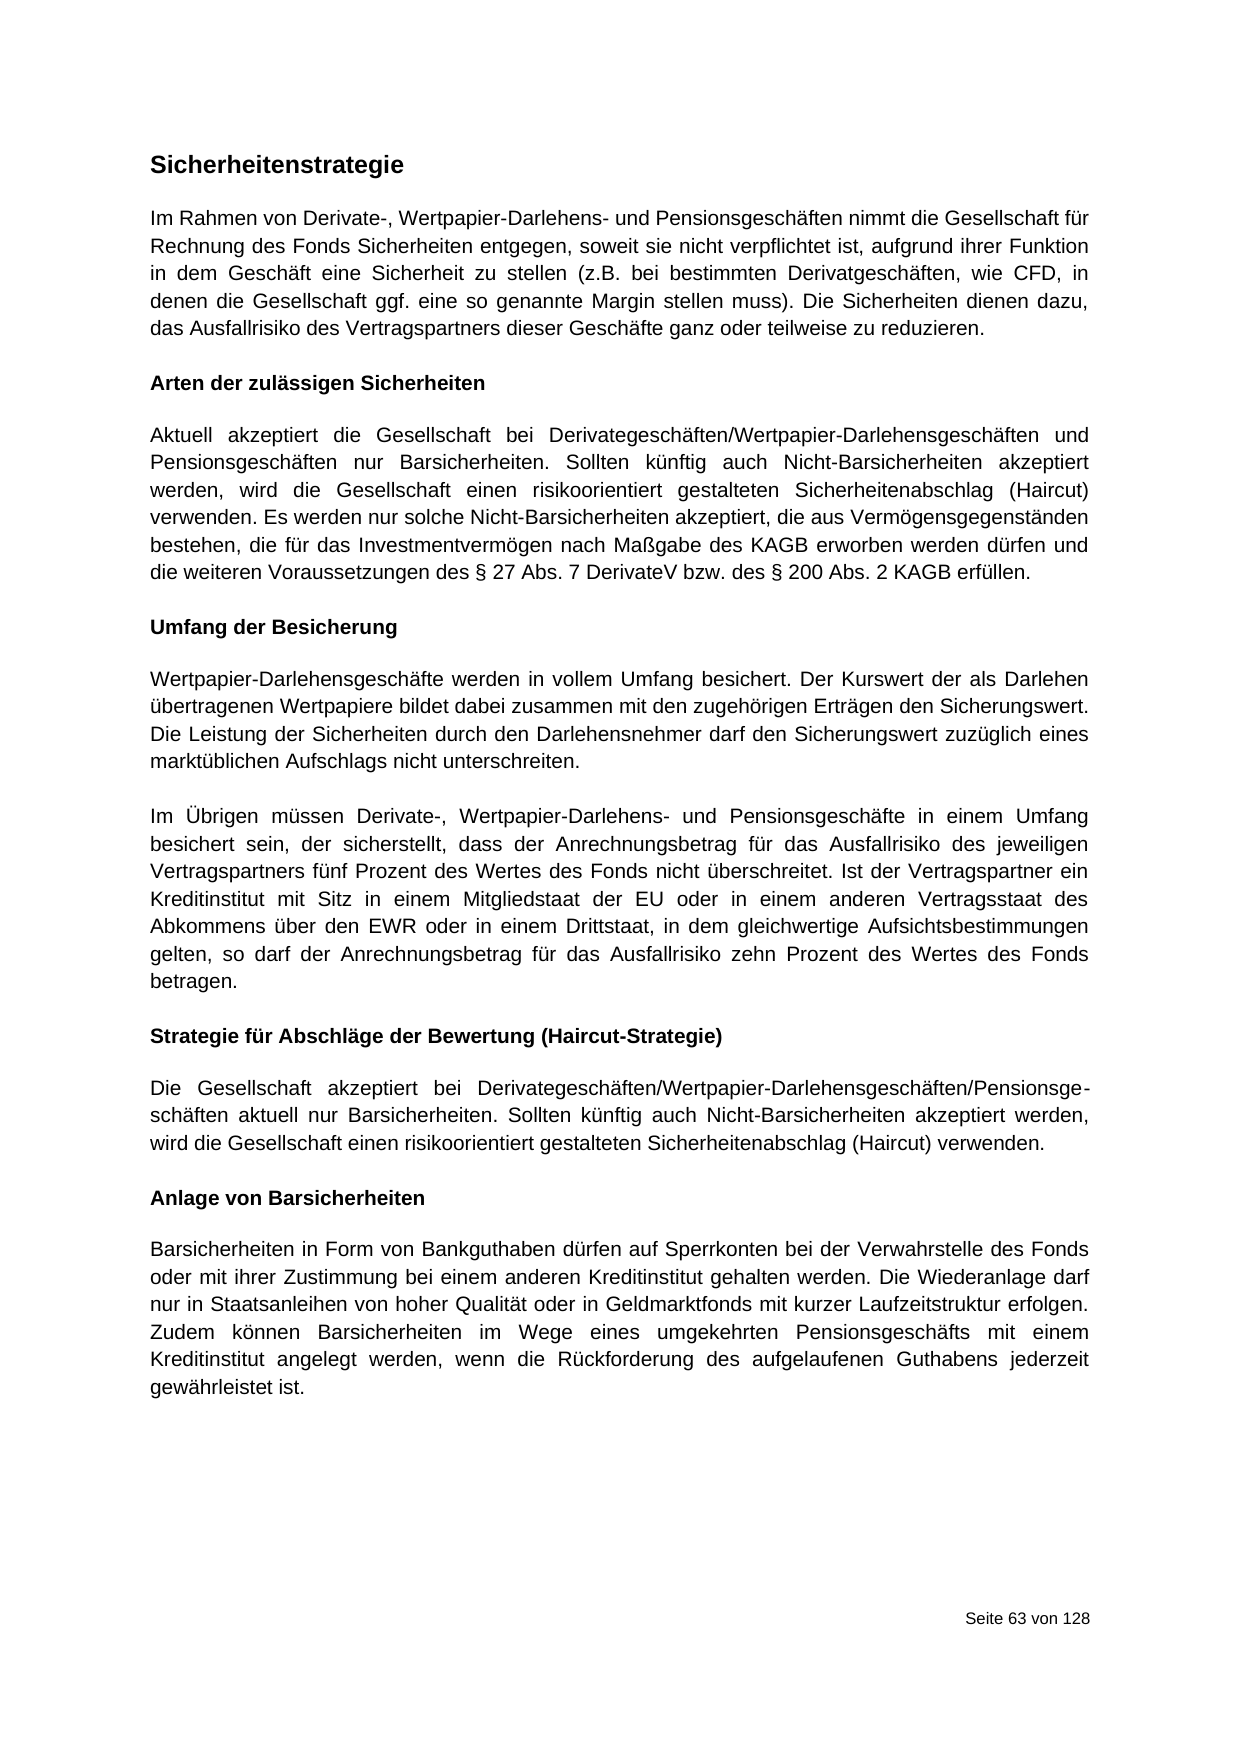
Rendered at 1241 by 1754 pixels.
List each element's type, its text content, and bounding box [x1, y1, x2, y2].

text Wertpapier-Darlehensgeschäfte werden in vollem Umfang besichert. Der Kurswert der als Darlehen übertragenen Wertpapiere bildet dabei zusammen mit den zugehörigen Erträgen den Sicherungswert. Die Leistung der Sicherheiten durch den Darlehensnehmer darf den Sicherungswert zuzüglich eines marktüblichen Aufschlags nicht unterschreiten. [150, 667, 1090, 773]
subtitle Anlage von Barsicherheiten [150, 1186, 1090, 1209]
text Im Übrigen müssen Derivate-, Wertpapier-Darlehens- und Pensionsgeschäfte in einem Umfang besichert sein, der sicherstellt, dass der Anrechnungsbetrag für das Ausfallrisiko des jeweiligen Vertragspartners fünf Prozent des Wertes des Fonds nicht überschreitet. Ist der Vertragspartner ein Kreditinstitut mit Sitz in einem Mitgliedstaat der EU oder in einem anderen Vertragsstaat des Abkommens über den EWR oder in einem Drittstaat, in dem gleichwertige Aufsichtsbestimmungen gelten, so darf der Anrechnungsbetrag für das Ausfallrisiko zehn Prozent des Wertes des Fonds betragen. [150, 804, 1090, 993]
text Im Rahmen von Derivate-, Wertpapier-Darlehens- und Pensionsgeschäften nimmt die Gesellschaft für Rechnung des Fonds Sicherheiten entgegen, soweit sie nicht verpflichtet ist, aufgrund ihrer Funktion in dem Geschäft eine Sicherheit zu stellen (z.B. bei bestimmten Derivatgeschäften, wie CFD, in denen die Gesellschaft ggf. eine so genannte Margin stellen muss). Die Sicherheiten dienen dazu, das Ausfallrisiko des Vertragspartners dieser Geschäfte ganz oder teilweise zu reduzieren. [150, 206, 1090, 340]
text Aktuell akzeptiert die Gesellschaft bei Derivategeschäften/Wertpapier-Darlehensgeschäften und Pensionsgeschäften nur Barsicherheiten. Sollten künftig auch Nicht-Barsicherheiten akzeptiert werden, wird die Gesellschaft einen risikoorientiert gestalteten Sicherheitenabschlag (Haircut) verwenden. Es werden nur solche Nicht-Barsicherheiten akzeptiert, die aus Vermögensgegenständen bestehen, die für das Investmentvermögen nach Maßgabe des KAGB erworben werden dürfen und die weiteren Voraussetzungen des § 27 Abs. 7 DerivateV bzw. des § 200 Abs. 2 KAGB erfüllen. [150, 423, 1090, 584]
subtitle Strategie für Abschläge der Bewertung (Haircut-Strategie) [150, 1024, 1090, 1048]
subtitle Umfang der Besicherung [150, 615, 1090, 639]
subtitle Sicherheitenstrategie [150, 150, 1090, 179]
text Die Gesellschaft akzeptiert bei Derivategeschäften/Wertpapier-Darlehensgeschäften/Pensionsgeschäften aktuell nur Barsicherheiten. Sollten künftig auch Nicht-Barsicherheiten akzeptiert werden, wird die Gesellschaft einen risikoorientiert gestalteten Sicherheitenabschlag (Haircut) verwenden. [150, 1076, 1090, 1154]
subtitle Arten der zulässigen Sicherheiten [150, 371, 1090, 395]
text Barsicherheiten in Form von Bankguthaben dürfen auf Sperrkonten bei der Verwahrstelle des Fonds oder mit ihrer Zustimmung bei einem anderen Kreditinstitut gehalten werden. Die Wiederanlage darf nur in Staatsanleihen von hoher Qualität oder in Geldmarktfonds mit kurzer Laufzeitstruktur erfolgen. Zudem können Barsicherheiten im Wege eines umgekehrten Pensionsgeschäfts mit einem Kreditinstitut angelegt werden, wenn die Rückforderung des aufgelaufenen Guthabens jederzeit gewährleistet ist. [150, 1237, 1090, 1398]
